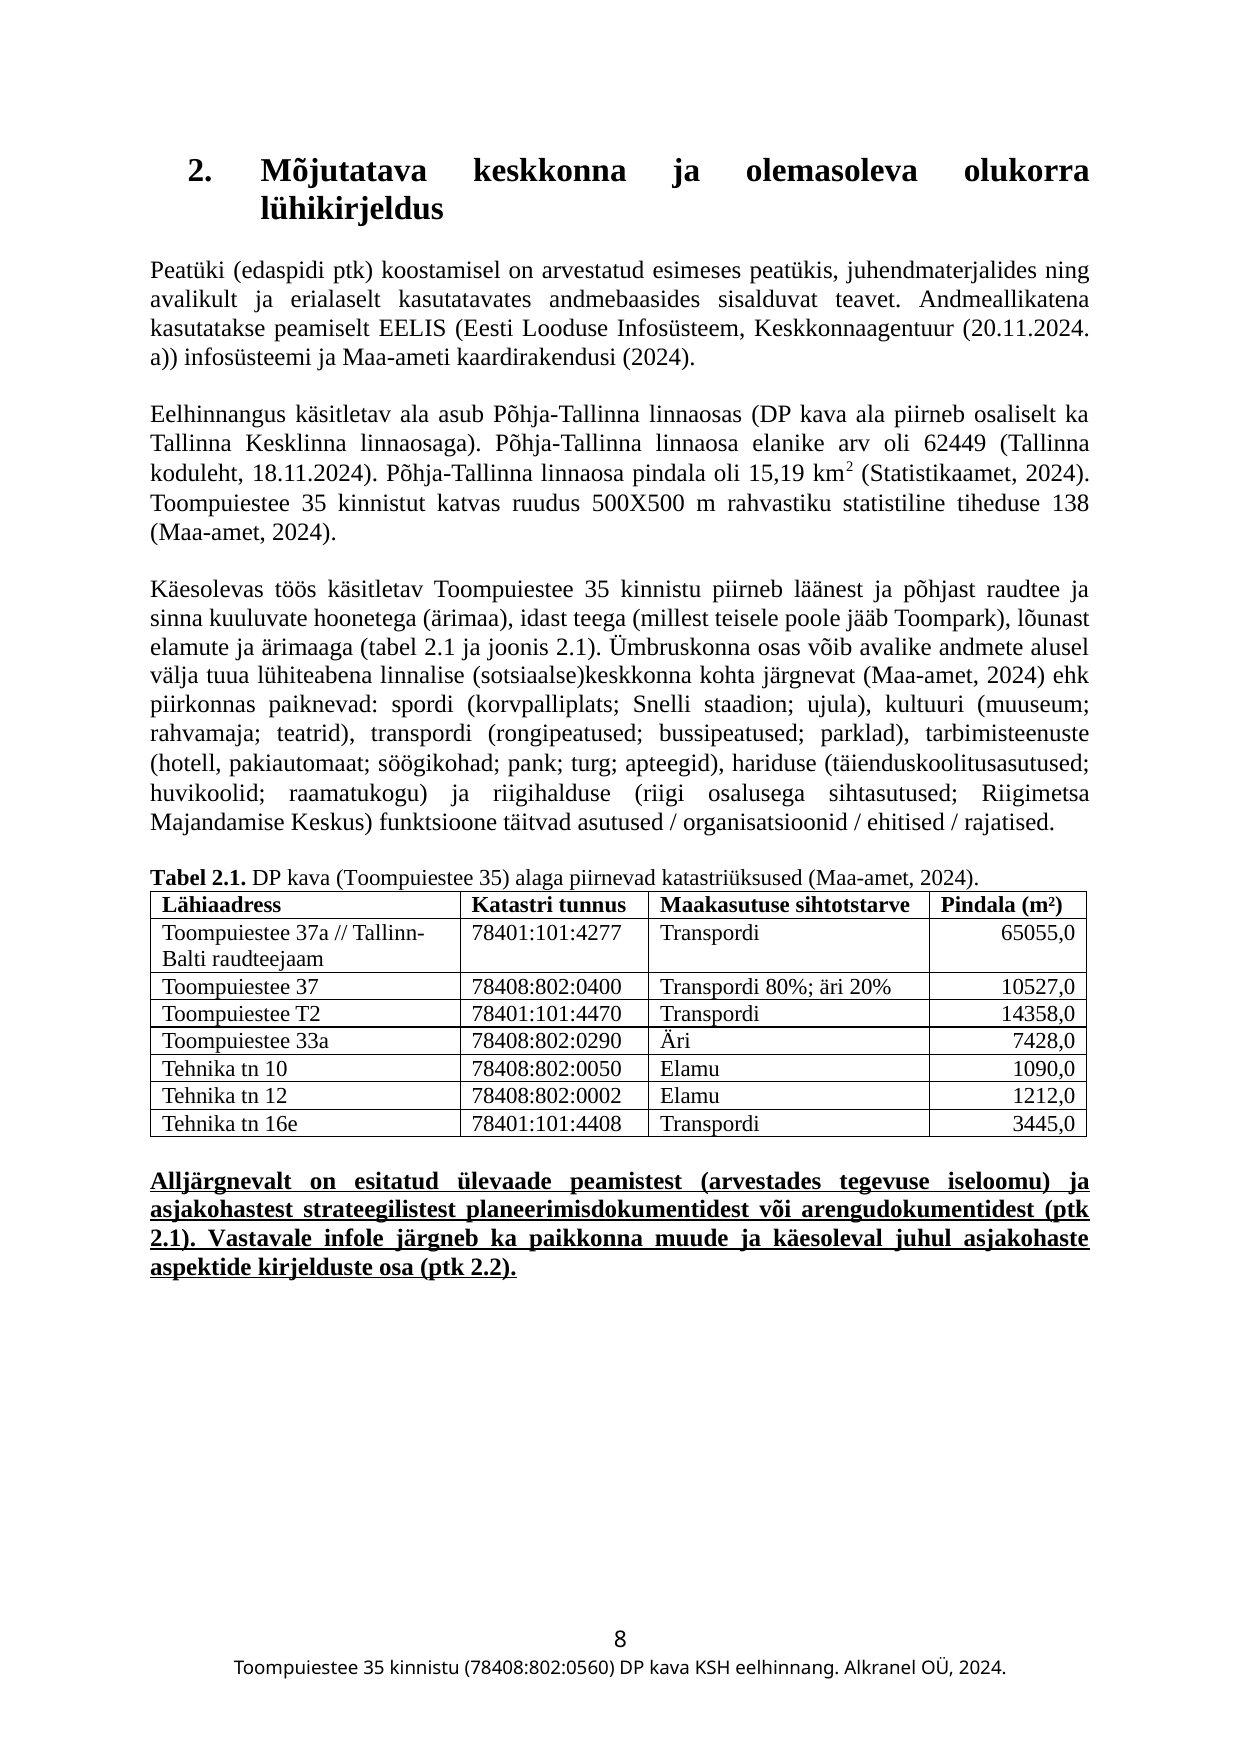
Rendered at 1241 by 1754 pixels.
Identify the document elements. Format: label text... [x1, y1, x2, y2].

table_header Pindala (m²) [930, 892, 1086, 918]
table_cell 65055,0 [930, 919, 1086, 972]
text Alljärgnevalt on esitatud ülevaade peamistest (arvestades tegevuse iseloomu) ja asjakohastest strateegilistest planeerimisdokumentidest või arengudokumentidest (ptk 2.1). Vastavale infole järgneb ka paikkonna muude ja käesoleval juhul asjakohaste aspektide kirjelduste osa (ptk 2.2). [150, 1166, 1090, 1191]
table_cell 78401:101:4470 [461, 1000, 648, 1026]
table_cell 1212,0 [930, 1082, 1086, 1109]
table_cell 78408:802:0002 [461, 1082, 648, 1109]
table_cell Toompuiestee 33a [151, 1028, 460, 1054]
table_cell Tehnika tn 12 [151, 1082, 460, 1109]
table_header Maakasutuse sihtotstarve [649, 892, 929, 918]
text Alljärgnevalt on esitatud ülevaade peamistest (arvestades tegevuse iseloomu) ja asjakohastest strateegilistest planeerimisdokumentidest või arengudokumentidest (ptk 2.1). Vastavale infole järgneb ka paikkonna muude ja käesoleval juhul asjakohaste aspektide kirjelduste osa (ptk 2.2). [150, 1221, 1090, 1248]
table_header Katastri tunnus [461, 892, 648, 918]
table_cell Transpordi [649, 1110, 929, 1136]
table_cell Transpordi 80%; äri 20% [649, 973, 929, 999]
text Alljärgnevalt on esitatud ülevaade peamistest (arvestades tegevuse iseloomu) ja asjakohastest strateegilistest planeerimisdokumentidest või arengudokumentidest (ptk 2.1). Vastavale infole järgneb ka paikkonna muude ja käesoleval juhul asjakohaste aspektide kirjelduste osa (ptk 2.2). [150, 1192, 1090, 1219]
table_cell 78401:101:4408 [461, 1110, 648, 1136]
table_cell 10527,0 [930, 973, 1086, 999]
table_cell Elamu [649, 1082, 929, 1109]
text Käesolevas töös käsitletav Toompuiestee 35 kinnistu piirneb läänest ja põhjast raudtee ja sinna kuuluvate hoonetega (ärimaa), idast teega (millest teisele poole jääb Toompark), lõunast elamute ja ärimaaga (tabel 2.1 ja joonis 2.1). Ümbruskonna osas võib avalike andmete alusel välja tuua lühiteabena linnalise (sotsiaalse)keskkonna kohta järgnevat (Maa-amet, 2024) ehk piirkonnas paiknevad: spordi (korvpalliplats; Snelli staadion; ujula), kultuuri (muuseum; rahvamaja; teatrid), transpordi (rongipeatused; bussipeatused; parklad), tarbimisteenuste (hotell, pakiautomaat; söögikohad; pank; turg; apteegid), hariduse (täienduskoolitusasutused; huvikoolid; raamatukogu) ja riigihalduse (riigi osalusega sihtasutused; Riigimetsa Majandamise Keskus) funktsioone täitvad asutused / organisatsioonid / ehitised / rajatised. [150, 574, 1090, 835]
table_cell 7428,0 [930, 1028, 1086, 1054]
table_cell Äri [649, 1028, 929, 1054]
table_cell 78401:101:4277 [461, 919, 648, 972]
table_cell 78408:802:0400 [461, 973, 648, 999]
table_cell Elamu [649, 1055, 929, 1081]
table_cell Toompuiestee T2 [151, 1000, 460, 1026]
table_cell 14358,0 [930, 1000, 1086, 1026]
table_cell 78408:802:0290 [461, 1028, 648, 1054]
text Alljärgnevalt on esitatud ülevaade peamistest (arvestades tegevuse iseloomu) ja asjakohastest strateegilistest planeerimisdokumentidest või arengudokumentidest (ptk 2.1). Vastavale infole järgneb ka paikkonna muude ja käesoleval juhul asjakohaste aspektide kirjelduste osa (ptk 2.2). [150, 1250, 1090, 1281]
table_cell Tehnika tn 16e [151, 1110, 460, 1136]
text Peatüki (edaspidi ptk) koostamisel on arvestatud esimeses peatükis, juhendmaterjalides ning avalikult ja erialaselt kasutatavates andmebaasides sisalduvat teavet. Andmeallikatena kasutatakse peamiselt EELIS (Eesti Looduse Infosüsteem, Keskkonnaagentuur (20.11.2024. a)) infosüsteemi ja Maa-ameti kaardirakendusi (2024). [150, 255, 1090, 370]
table_cell 3445,0 [930, 1110, 1086, 1136]
table_cell 78408:802:0050 [461, 1055, 648, 1081]
text Tabel 2.1. DP kava (Toompuiestee 35) alaga piirnevad katastriüksused (Maa-amet, 2024). [150, 864, 1090, 891]
text Eelhinnangus käsitletav ala asub Põhja-Tallinna linnaosas (DP kava ala piirneb osaliselt ka Tallinna Kesklinna linnaosaga). Põhja-Tallinna linnaosa elanike arv oli 62449 (Tallinna koduleht, 18.11.2024). Põhja-Tallinna linnaosa pindala oli 15,19 km2 (Statistikaamet, 2024). Toompuiestee 35 kinnistut katvas ruudus 500X500 m rahvastiku statistiline tiheduse 138 (Maa-amet, 2024). [150, 399, 1090, 545]
table_header Lähiaadress [151, 892, 460, 918]
table_cell Tehnika tn 10 [151, 1055, 460, 1081]
table_cell Transpordi [649, 919, 929, 972]
table_cell Toompuiestee 37a // Tallinn-Balti raudteejaam [151, 919, 460, 972]
subtitle Mõjutatava keskkonna ja olemasoleva olukorra lühikirjeldus [187, 150, 1090, 227]
table_cell 1090,0 [930, 1055, 1086, 1081]
table_cell Toompuiestee 37 [151, 973, 460, 999]
table_cell Transpordi [649, 1000, 929, 1026]
